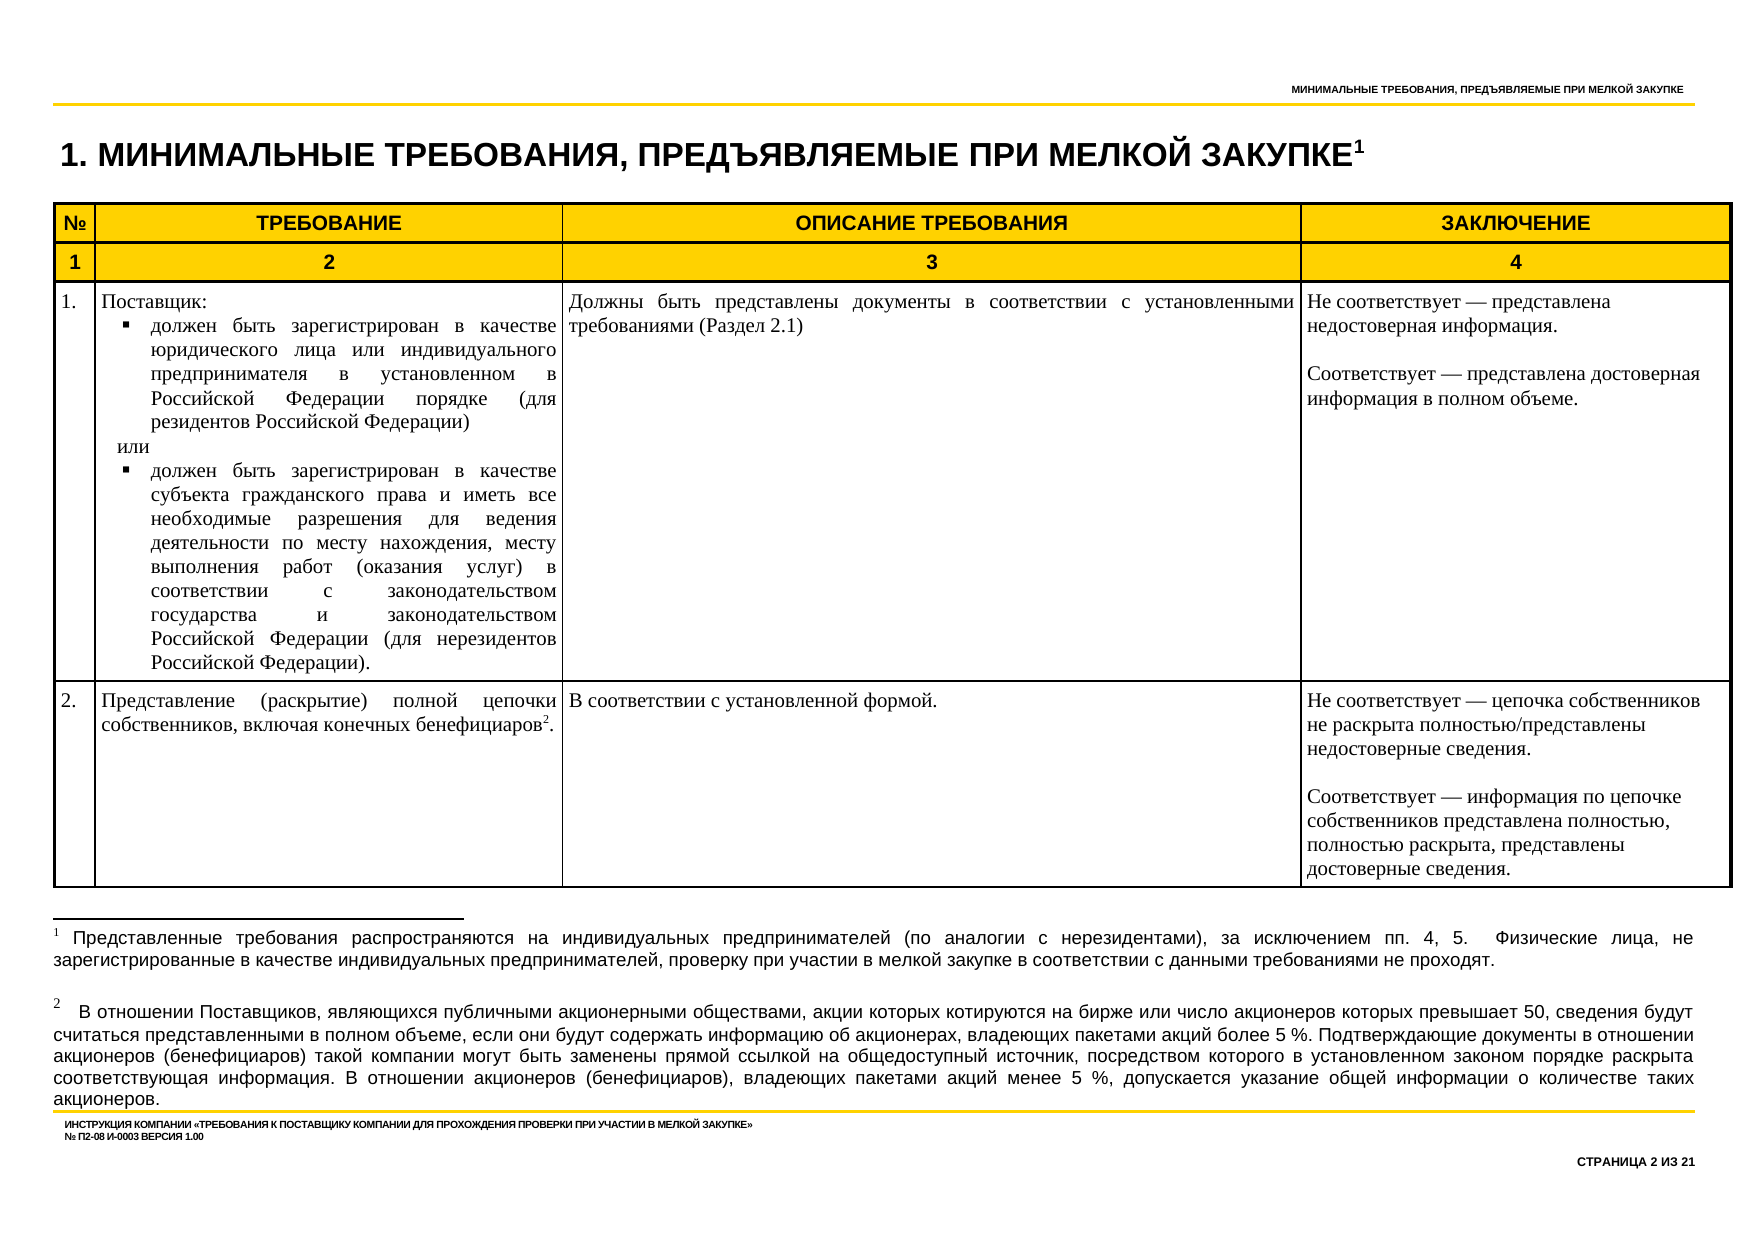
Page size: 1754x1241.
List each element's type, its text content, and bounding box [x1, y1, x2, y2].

list Минимальные требования, предъявляемые при МЕЛКОЙ ЗАКУПКЕ [60, 135, 1695, 173]
table_header № [56, 205, 94, 241]
table_header Заключение [1302, 205, 1729, 241]
table_header Описание требования [563, 205, 1300, 241]
table_cell [56, 682, 94, 886]
table_cell 2 [96, 244, 562, 280]
table_cell В соответствии с установленной формой. [563, 682, 1300, 886]
table_cell 4 [1302, 244, 1729, 280]
table_cell 1 [56, 244, 94, 280]
table_cell Не соответствует — представлена недостоверная информация. Соответствует — представлена достоверная информация в полном объеме. [1302, 283, 1729, 680]
table_cell 3 [563, 244, 1300, 280]
table_header Требование [96, 205, 562, 241]
table_cell Не соответствует — цепочка собственников не раскрыта полностью/представлены недостоверные сведения. Соответствует — информация по цепочке собственников представлена полностью, полностью раскрыта, представлены достоверные сведения. [1302, 682, 1729, 886]
table_cell Представление (раскрытие) полной цепочки собственников, включая конечных бенефициаров. [96, 682, 562, 886]
table_cell [56, 283, 94, 680]
table_cell Должны быть представлены документы в соответствии с установленными требованиями (Раздел 2.1) [563, 283, 1300, 680]
table_cell Поставщик: должен быть зарегистрирован в качестве юридического лица или индивидуального предпринимателя в установленном в Российской Федерации порядке (для резидентов Российской Федерации) или должен быть зарегистрирован в качестве субъекта гражданского права и иметь все необходимые разрешения для ведения деятельности по месту нахождения, месту выполнения работ (оказания услуг) в соответствии с законодательством государства и законодательством Российской Федерации (для нерезидентов Российской Федерации). [96, 283, 562, 680]
